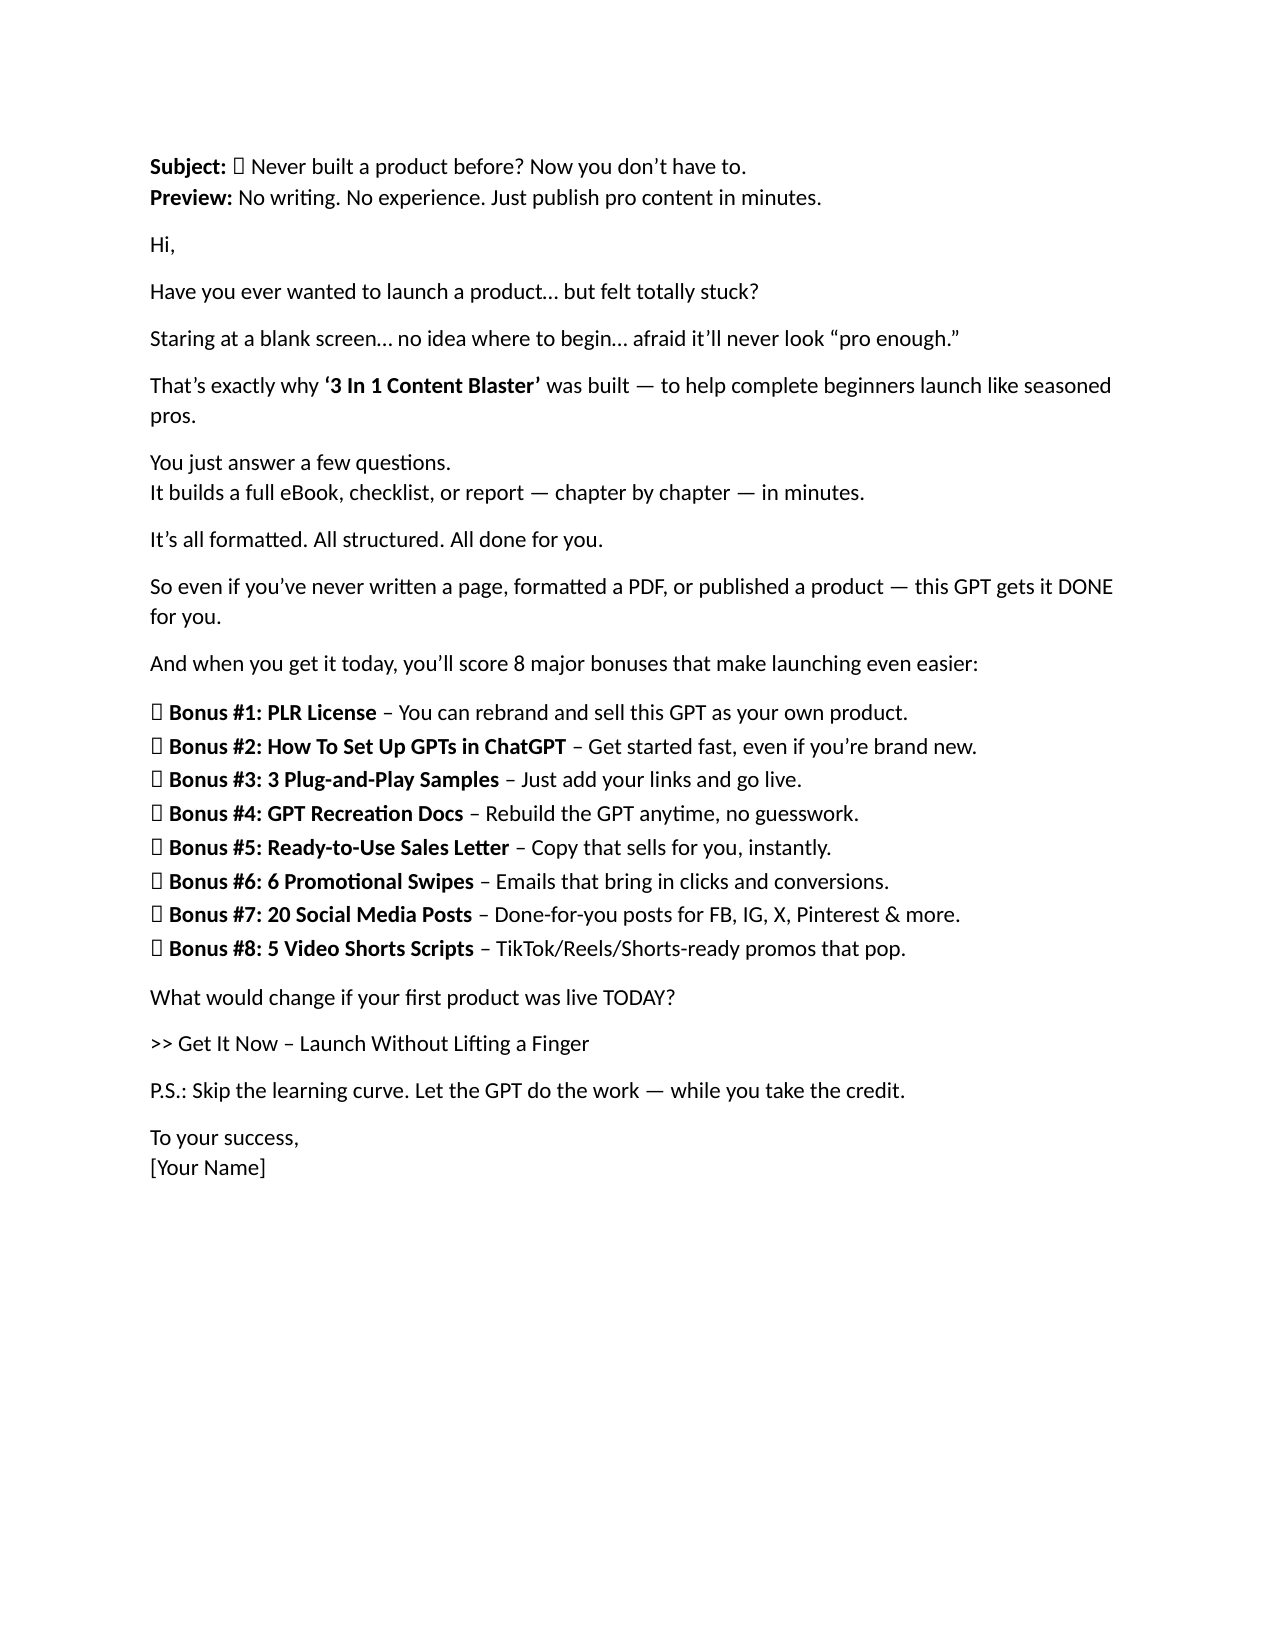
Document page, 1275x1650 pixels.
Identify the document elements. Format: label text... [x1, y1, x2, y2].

text To your success, [Your Name] [150, 1123, 1125, 1181]
text So even if you’ve never written a page, formatted a PDF, or published a product — this GPT gets it DONE for you. [150, 572, 1125, 630]
text Hi, [150, 230, 1125, 258]
text >> Get It Now – Launch Without Lifting a Finger [150, 1029, 1125, 1057]
text Subject: 🤯 Never built a product before? Now you don’t have to. Preview: No writing. No experience. Just publish pro content in minutes. [150, 150, 1125, 211]
text What would change if your first product was live TODAY? [150, 983, 1125, 1011]
text P.S.: Skip the learning curve. Let the GPT do the work — while you take the credit. [150, 1076, 1125, 1104]
text ✅ Bonus #1: PLR License – You can rebrand and sell this GPT as your own product. ✅ Bonus #2: How To Set Up GPTs in ChatGPT – Get started fast, even if you’re brand new. ✅ Bonus #3: 3 Plug-and-Play Samples – Just add your links and go live. ✅ Bonus #4: GPT Recreation Docs – Rebuild the GPT anytime, no guesswork. ✅ Bonus #5: Ready-to-Use Sales Letter – Copy that sells for you, instantly. ✅ Bonus #6: 6 Promotional Swipes – Emails that bring in clicks and conversions. ✅ Bonus #7: 20 Social Media Posts – Done-for-you posts for FB, IG, X, Pinterest & more. ✅ Bonus #8: 5 Video Shorts Scripts – TikTok/Reels/Shorts-ready promos that pop. [150, 696, 1125, 963]
text And when you get it today, you’ll score 8 major bonuses that make launching even easier: [150, 649, 1125, 677]
text It’s all formatted. All structured. All done for you. [150, 525, 1125, 553]
text Have you ever wanted to launch a product… but felt totally stuck? [150, 277, 1125, 305]
text You just answer a few questions. It builds a full eBook, checklist, or report — chapter by chapter — in minutes. [150, 448, 1125, 506]
text That’s exactly why ‘3 In 1 Content Blaster’ was built — to help complete beginners launch like seasoned pros. [150, 371, 1125, 429]
text Staring at a blank screen… no idea where to begin… afraid it’ll never look “pro enough.” [150, 324, 1125, 352]
